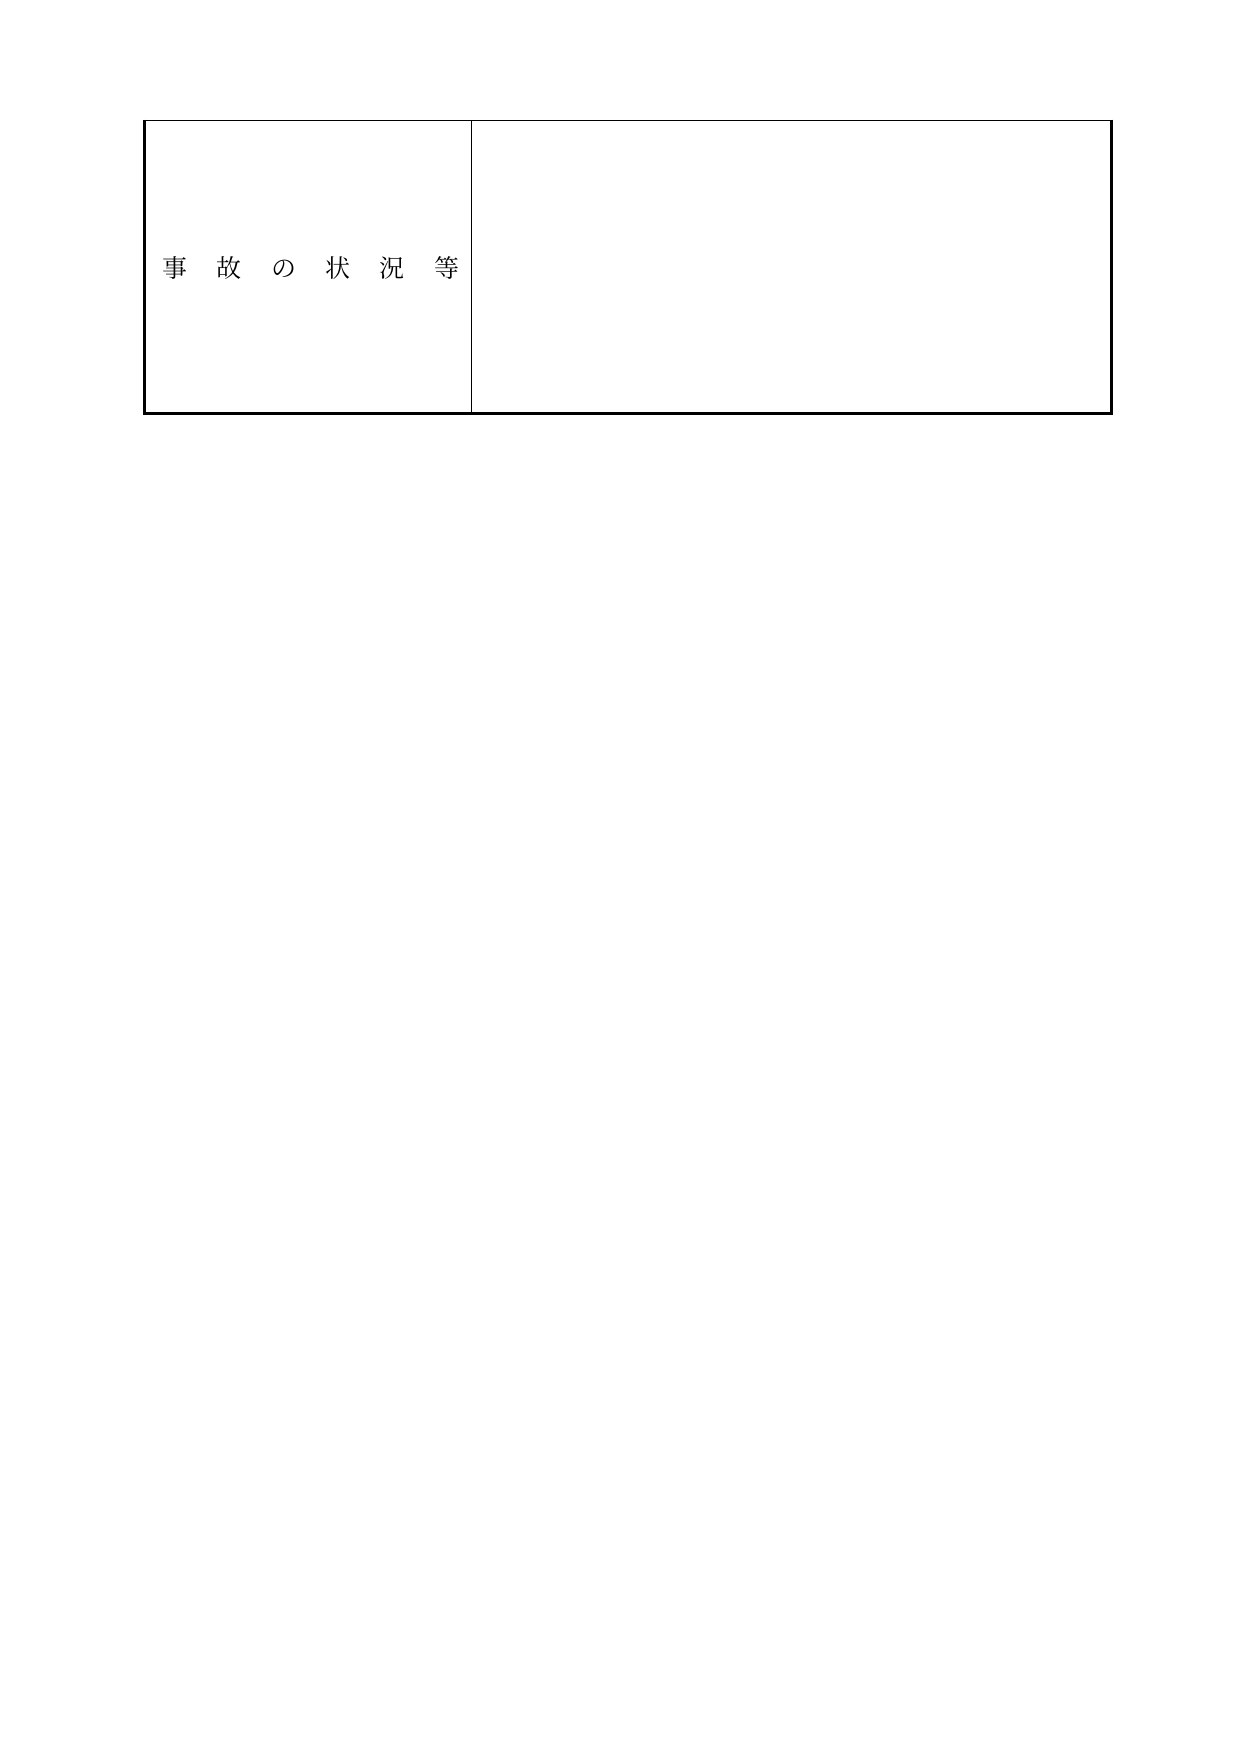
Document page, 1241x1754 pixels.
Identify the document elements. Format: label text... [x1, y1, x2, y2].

table_cell 事 故 の 状 況 等 [146, 121, 471, 412]
table_cell [472, 121, 1110, 412]
